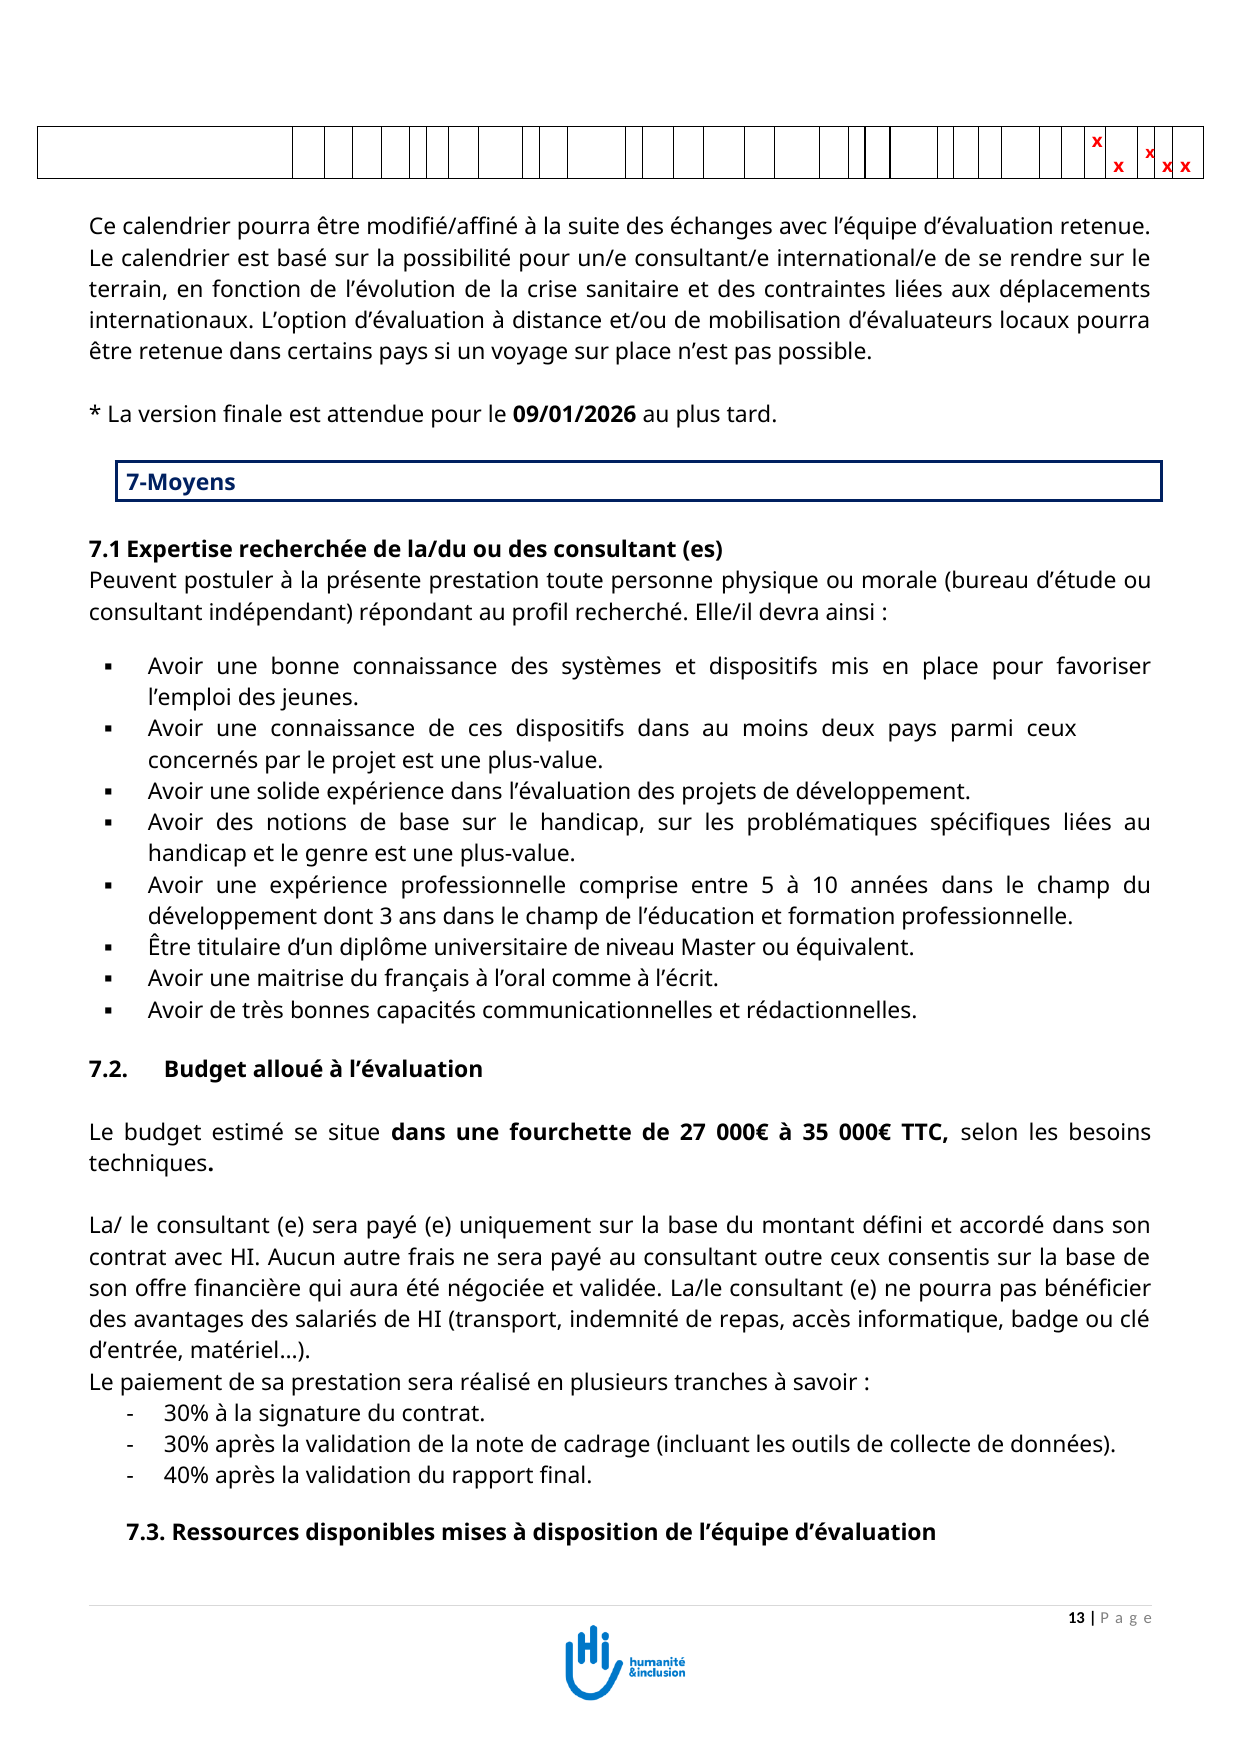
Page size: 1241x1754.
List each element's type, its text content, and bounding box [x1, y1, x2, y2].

table_cell [523, 127, 539, 178]
text 7.3. Ressources disponibles mises à disposition de l’équipe d’évaluation [126, 1516, 1152, 1547]
list Avoir une expérience professionnelle comprise entre 5 à 10 années dans le champ du développement dont 3 ans dans le champ de l’éducation et formation professionnelle. [103, 868, 1152, 931]
table_cell [410, 127, 426, 178]
table_cell x [1002, 127, 1039, 178]
table_cell [891, 127, 937, 178]
list Être titulaire d’un diplôme universitaire de niveau Master ou équivalent. [103, 931, 1152, 962]
text Le budget estimé se situe dans une fourchette de 27 000€ à 35 000€ TTC, selon les besoins techniques. [89, 1116, 1152, 1178]
list Expertise recherchée de la/du ou des consultant (es) [89, 533, 1152, 564]
table_cell [820, 127, 848, 178]
table_cell [866, 127, 889, 178]
list Avoir une maitrise du français à l’oral comme à l’écrit. [103, 962, 1152, 993]
table_cell [325, 127, 352, 178]
table_cell [775, 127, 819, 178]
table_cell x [1106, 127, 1137, 178]
table_cell [626, 127, 642, 178]
table_cell [643, 127, 673, 178]
table_cell [849, 127, 864, 178]
text * La version finale est attendue pour le 09/01/2026 au plus tard. [89, 398, 1152, 429]
list 30% après la validation de la note de cadrage (incluant les outils de collecte de données). [126, 1428, 1152, 1459]
text Ce calendrier pourra être modifié/affiné à la suite des échanges avec l’équipe d’évaluation retenue. [89, 210, 1152, 241]
table_cell [382, 127, 409, 178]
table_cell [568, 127, 625, 178]
list Avoir une bonne connaissance des systèmes et dispositifs mis en place pour favoriser l’emploi des jeunes. [103, 650, 1152, 712]
table_cell [954, 127, 978, 178]
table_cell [38, 127, 292, 178]
list Avoir des notions de base sur le handicap, sur les problématiques spécifiques liées au handicap et le genre est une plus-value. [103, 806, 1152, 868]
table_cell x [1085, 127, 1105, 178]
list 40% après la validation du rapport final. [126, 1459, 1152, 1491]
picture [557, 1620, 689, 1706]
table_cell [293, 127, 324, 178]
table_cell x [1138, 127, 1154, 178]
table_cell [449, 127, 478, 178]
table_cell [704, 127, 744, 178]
table_cell [674, 127, 703, 178]
text Le calendrier est basé sur la possibilité pour un/e consultant/e international/e de se rendre sur le terrain, en fonction de l’évolution de la crise sanitaire et des contraintes liées aux déplacements internationaux. L’option d’évaluation à distance et/ou de mobilisation d’évaluateurs locaux pourra être retenue dans certains pays si un voyage sur place n’est pas possible. [89, 241, 1152, 366]
table_cell [353, 127, 381, 178]
text 7-Moyens [118, 463, 1160, 499]
table_cell x [1062, 127, 1084, 178]
text La/ le consultant (e) sera payé (e) uniquement sur la base du montant défini et accordé dans son contrat avec HI. Aucun autre frais ne sera payé au consultant outre ceux consentis sur la base de son offre financière qui aura été négociée et validée. La/le consultant (e) ne pourra pas bénéficier des avantages des salariés de HI (transport, indemnité de repas, accès informatique, badge ou clé d’entrée, matériel…). [89, 1209, 1152, 1366]
list Avoir une connaissance de ces dispositifs dans au moins deux pays parmi ceux concernés par le projet est une plus-value. [103, 712, 1078, 775]
table_cell x [1155, 127, 1172, 178]
table_cell [479, 127, 522, 178]
table_cell [979, 127, 1001, 178]
table_cell x [1040, 127, 1061, 178]
table_cell x [1173, 127, 1203, 178]
table_cell [938, 127, 953, 178]
text Le paiement de sa prestation sera réalisé en plusieurs tranches à savoir : [89, 1366, 1152, 1397]
list 30% à la signature du contrat. [126, 1397, 1152, 1428]
table_cell [540, 127, 567, 178]
table_cell [427, 127, 448, 178]
table_cell [745, 127, 774, 178]
list Budget alloué à l’évaluation [89, 1053, 1152, 1084]
list Avoir une solide expérience dans l’évaluation des projets de développement. [103, 775, 1152, 806]
text Peuvent postuler à la présente prestation toute personne physique ou morale (bureau d’étude ou consultant indépendant) répondant au profil recherché. Elle/il devra ainsi : [89, 564, 1152, 627]
list Avoir de très bonnes capacités communicationnelles et rédactionnelles. [103, 993, 1152, 1025]
